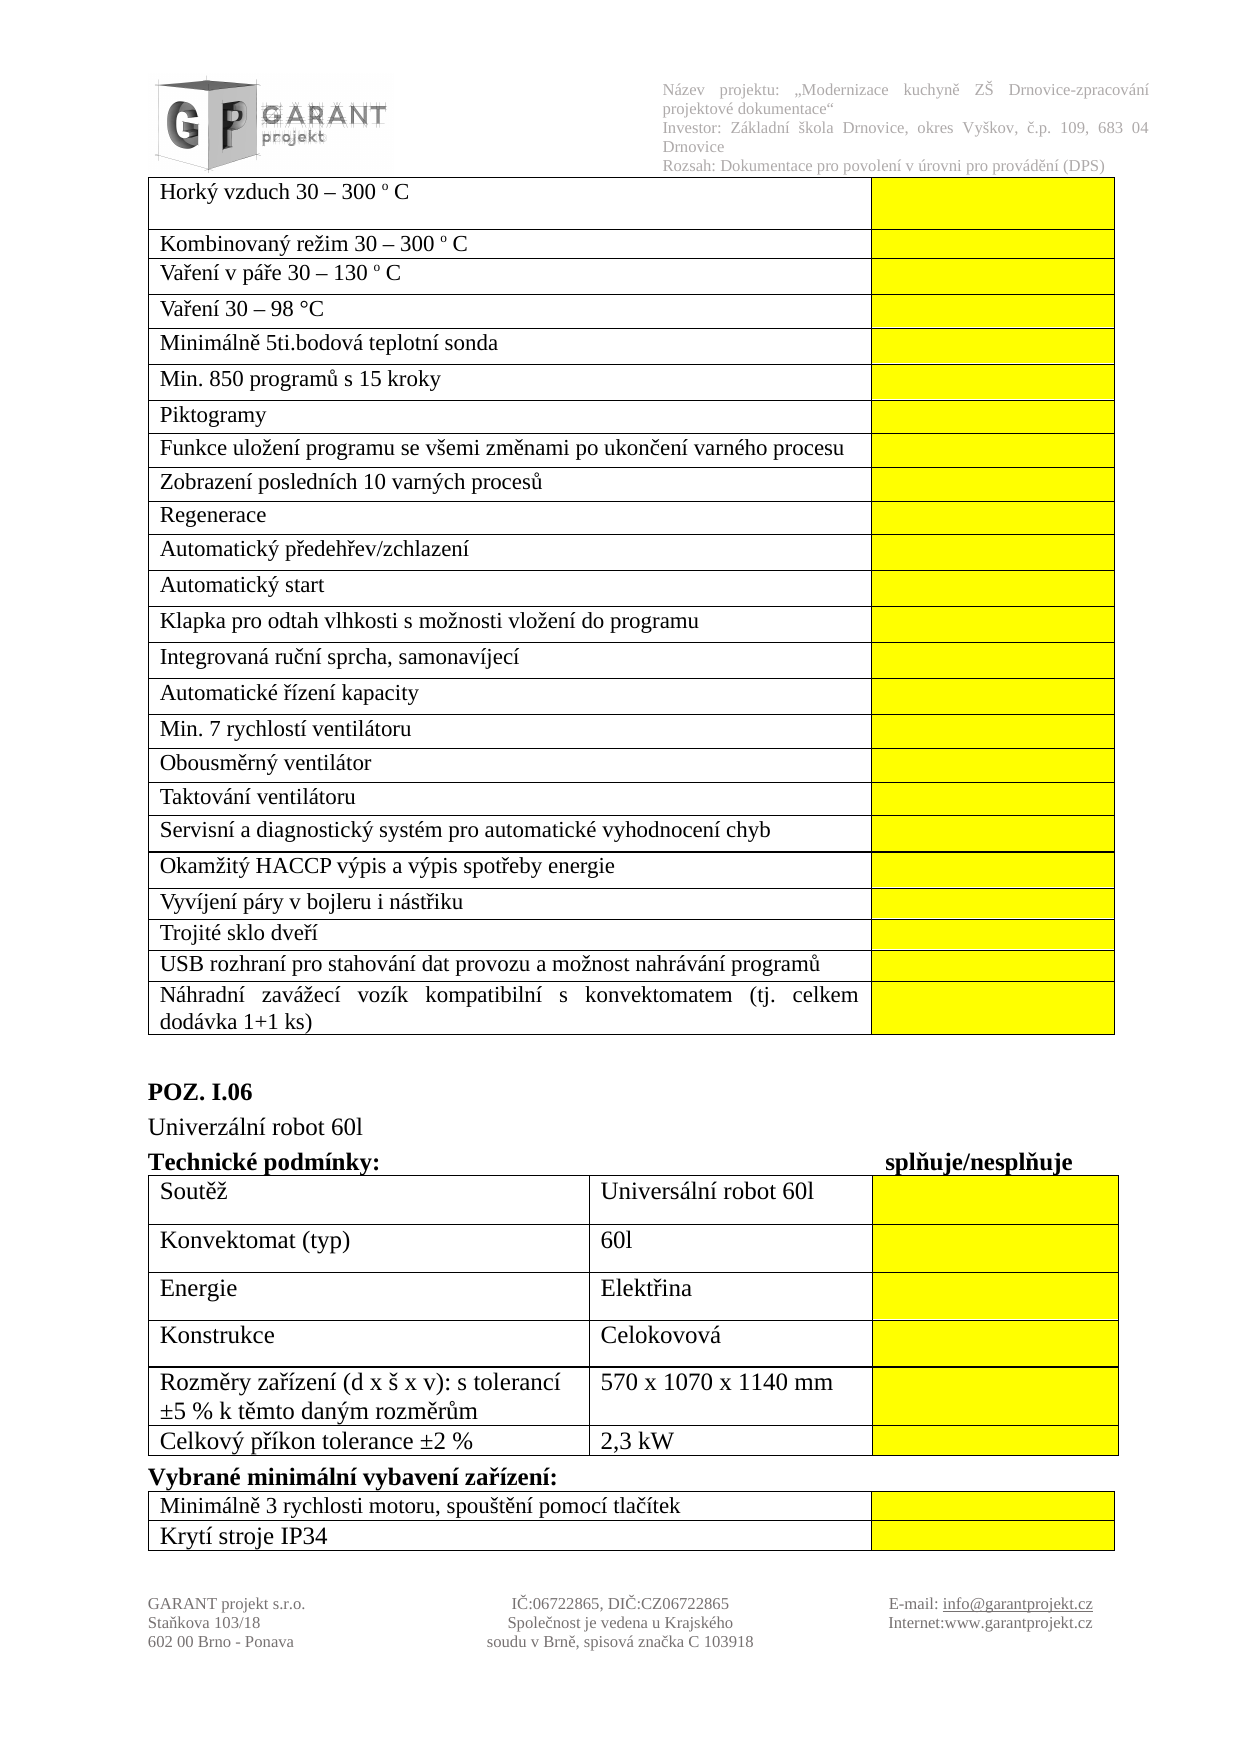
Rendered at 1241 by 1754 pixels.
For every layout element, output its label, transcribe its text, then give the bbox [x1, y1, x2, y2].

text POZ. I.06 [148, 1077, 1092, 1105]
table_cell Funkce uložení programu se všemi změnami po ukončení varného procesu [149, 434, 871, 467]
table_header Universální robot 60l [590, 1176, 872, 1224]
table_cell [872, 434, 1114, 467]
table_cell Celokovová [590, 1321, 872, 1366]
table_cell [872, 816, 1114, 851]
table_cell Konstrukce [149, 1321, 589, 1366]
table_cell [873, 1273, 1118, 1319]
table_cell [872, 982, 1114, 1034]
table_cell Min. 7 rychlostí ventilátoru [149, 715, 871, 748]
table_header Minimálně 3 rychlosti motoru, spouštění pomocí tlačítek [149, 1492, 871, 1520]
table_header [872, 1492, 1114, 1520]
table_cell Vyvíjení páry v bojleru i nástřiku [149, 889, 871, 918]
table_cell [872, 643, 1114, 678]
table_cell [872, 951, 1114, 981]
table_cell [872, 571, 1114, 606]
table_cell [873, 1426, 1118, 1455]
table_cell Náhradní zavážecí vozík kompatibilní s konvektomatem (tj. celkem dodávka 1+1 ks) [149, 982, 871, 1034]
table_cell [872, 401, 1114, 433]
table_cell [872, 230, 1114, 258]
table_cell [872, 783, 1114, 815]
table_cell [872, 607, 1114, 642]
table_cell [873, 1225, 1118, 1272]
table_cell Vaření v páře 30 – 130 o C [149, 259, 871, 294]
table_cell [872, 178, 1114, 229]
table_header [873, 1176, 1118, 1224]
table_cell [872, 1521, 1114, 1550]
table_cell [872, 295, 1114, 327]
table_cell USB rozhraní pro stahování dat provozu a možnost nahrávání programů [149, 951, 871, 981]
table_cell [872, 853, 1114, 887]
table_cell [873, 1368, 1118, 1425]
table_cell 60l [590, 1225, 872, 1272]
text Vybrané minimální vybavení zařízení: [148, 1462, 1092, 1491]
table_cell [872, 920, 1114, 949]
table_cell Regenerace [149, 502, 871, 534]
table_cell [872, 889, 1114, 918]
text Technické podmínky: splňuje/nesplňuje [148, 1147, 1092, 1175]
picture [147, 73, 395, 177]
table_cell Klapka pro odtah vlhkosti s možnosti vložení do programu [149, 607, 871, 642]
table_cell [872, 365, 1114, 399]
table_cell Integrovaná ruční sprcha, samonavíjecí [149, 643, 871, 678]
table_cell [872, 329, 1114, 363]
table_cell Automatický start [149, 571, 871, 606]
table_cell Energie [149, 1273, 589, 1319]
table_cell Zobrazení posledních 10 varných procesů [149, 468, 871, 501]
table_cell Rozměry zařízení (d x š x v): s tolerancí ±5 % k těmto daným rozměrům [149, 1368, 589, 1425]
text Univerzální robot 60l [148, 1112, 1092, 1140]
table_cell 570 x 1070 x 1140 mm [590, 1368, 872, 1425]
table_cell [873, 1321, 1118, 1366]
table_cell Trojité sklo dveří [149, 920, 871, 949]
table_cell Minimálně 5ti.bodová teplotní sonda [149, 329, 871, 363]
table_cell [872, 502, 1114, 534]
table_cell 2,3 kW [590, 1426, 872, 1455]
table_cell Celkový příkon tolerance ±2 % [149, 1426, 589, 1455]
table_cell Automatické řízení kapacity [149, 679, 871, 714]
table_cell Taktování ventilátoru [149, 783, 871, 815]
table_cell Kombinovaný režim 30 – 300 o C [149, 230, 871, 258]
table_cell [872, 535, 1114, 570]
table_header Soutěž [149, 1176, 589, 1224]
table_cell Min. 850 programů s 15 kroky [149, 365, 871, 399]
table_cell Piktogramy [149, 401, 871, 433]
table_cell Konvektomat (typ) [149, 1225, 589, 1272]
table_cell [872, 679, 1114, 714]
table_cell [872, 749, 1114, 782]
table_cell Krytí stroje IP34 [149, 1521, 871, 1550]
table_cell [872, 715, 1114, 748]
table_cell [872, 468, 1114, 501]
table_cell Servisní a diagnostický systém pro automatické vyhodnocení chyb [149, 816, 871, 851]
table_cell Vaření 30 – 98 °C [149, 295, 871, 327]
table_cell Horký vzduch 30 – 300 o C [149, 178, 871, 229]
table_cell Automatický předehřev/zchlazení [149, 535, 871, 570]
table_cell Okamžitý HACCP výpis a výpis spotřeby energie [149, 853, 871, 887]
table_cell [872, 259, 1114, 294]
table_cell Obousměrný ventilátor [149, 749, 871, 782]
table_cell Elektřina [590, 1273, 872, 1319]
